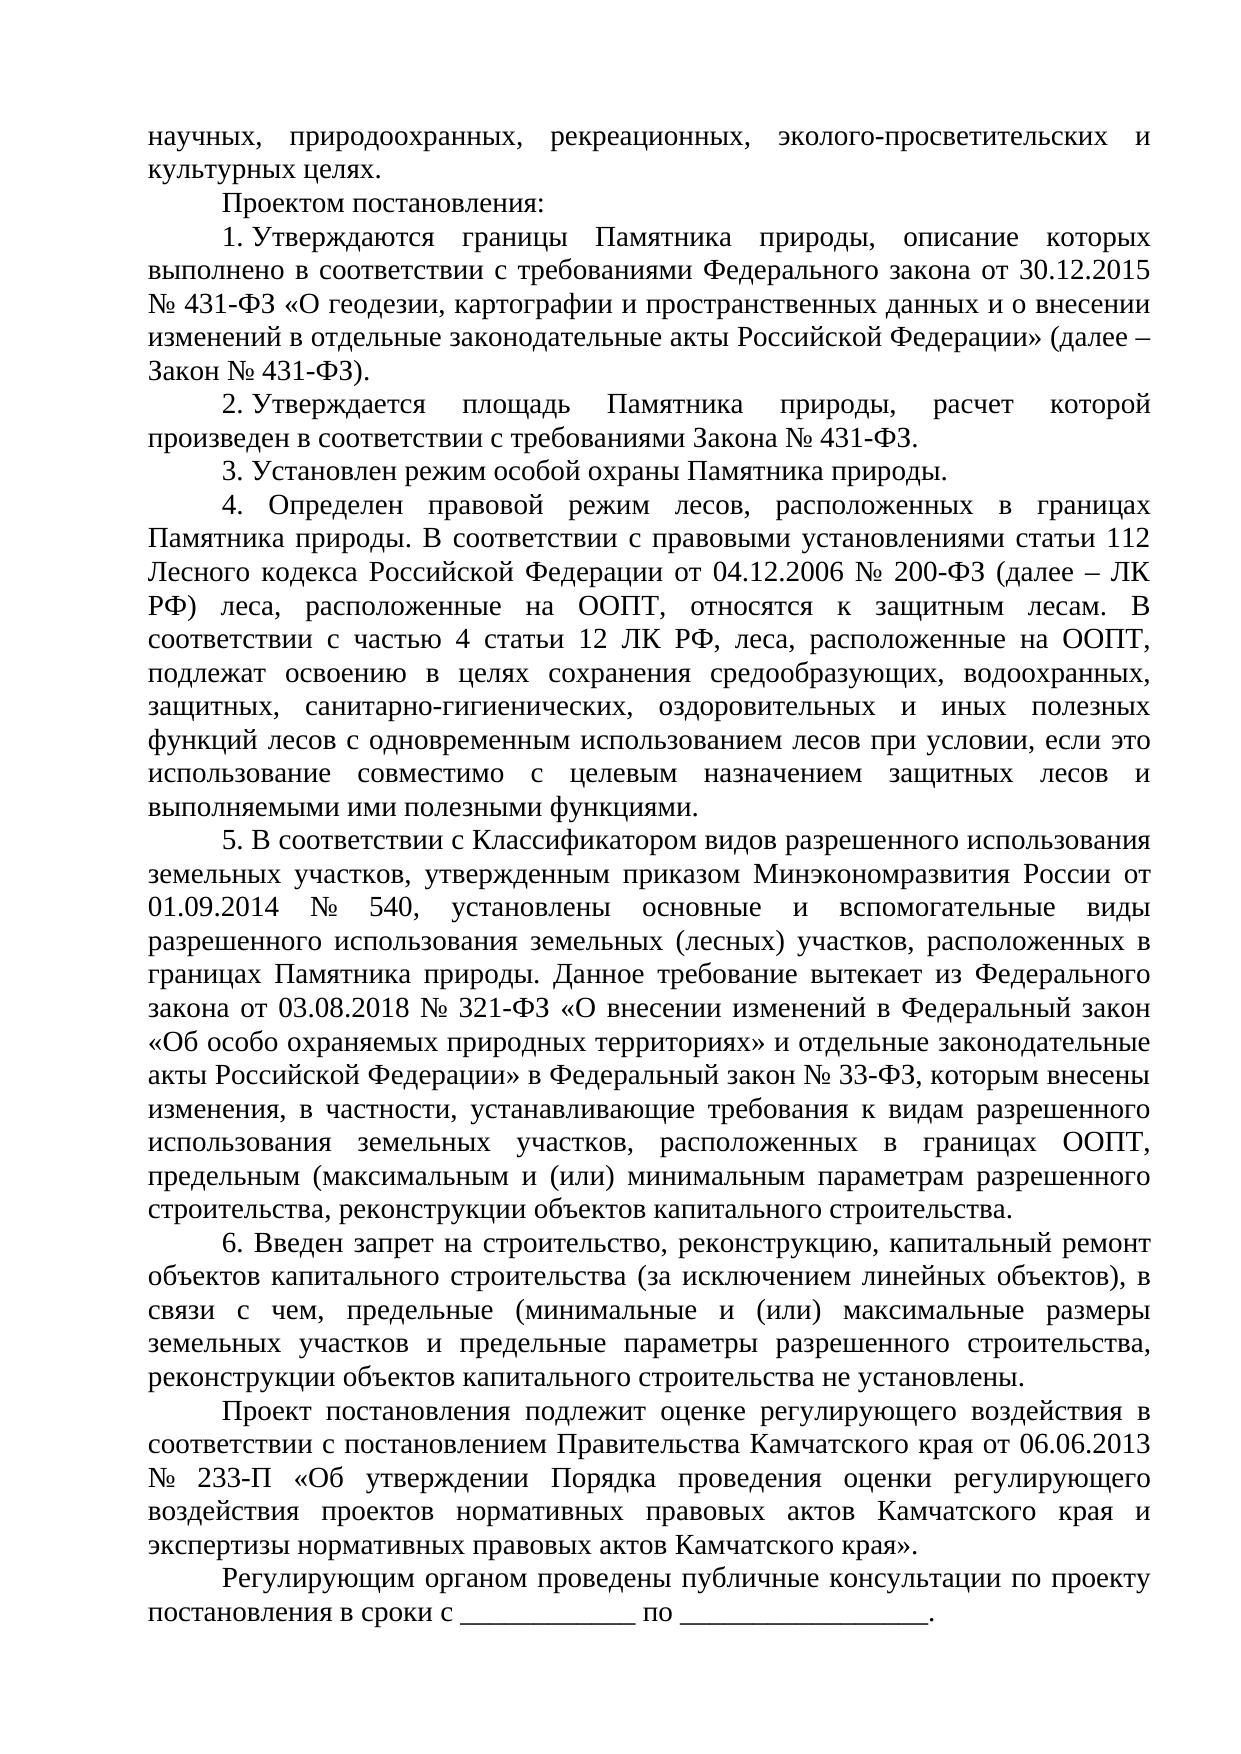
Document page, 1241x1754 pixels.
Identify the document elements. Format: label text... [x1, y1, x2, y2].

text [148, 118, 1152, 185]
text Регулирующим органом проведены публичные консультации по проекту постановления в сроки с ____________ по _________________. [148, 1560, 1152, 1627]
text 4. Определен правовой режим лесов, расположенных в границах Памятника природы. В соответствии с правовыми установлениями статьи 112 Лесного кодекса Российской Федерации от 04.12.2006 № 200-ФЗ (далее – ЛК РФ) леса, расположенные на ООПТ, относятся к защитным лесам. В соответствии с частью 4 статьи 12 ЛК РФ, леса, расположенные на ООПТ, подлежат освоению в целях сохранения средообразующих, водоохранных, защитных, санитарно-гигиенических, оздоровительных и иных полезных функций лесов с одновременным использованием лесов при условии, если это использование совместимо с целевым назначением защитных лесов и выполняемыми ими полезными функциями. [148, 487, 1152, 822]
list 3. Установлен режим особой охраны Памятника природы. [148, 453, 1152, 487]
list Утверждается площадь Памятника природы, расчет которой произведен в соответствии с требованиями Закона № 431-ФЗ. [148, 386, 1152, 453]
text 6. Введен запрет на строительство, реконструкцию, капитальный ремонт объектов капитального строительства (за исключением линейных объектов), в связи с чем, предельные (минимальные и (или) максимальные размеры земельных участков и предельные параметры разрешенного строительства, реконструкции объектов капитального строительства не установлены. [148, 1225, 1152, 1393]
text Проект постановления подлежит оценке регулирующего воздействия в соответствии с постановлением Правительства Камчатского края от 06.06.2013 № 233-П «Об утверждении Порядка проведения оценки регулирующего воздействия проектов нормативных правовых актов Камчатского края и экспертизы нормативных правовых актов Камчатского края». [148, 1393, 1152, 1560]
text 5. В соответствии с Классификатором видов разрешенного использования земельных участков, утвержденным приказом Минэкономразвития России от 01.09.2014 № 540, установлены основные и вспомогательные виды разрешенного использования земельных (лесных) участков, расположенных в границах Памятника природы. Данное требование вытекает из Федерального закона от 03.08.2018 № 321-ФЗ «О внесении изменений в Федеральный закон «Об особо охраняемых природных территориях» и отдельные законодательные акты Российской Федерации» в Федеральный закон № 33-ФЗ, которым внесены изменения, в частности, устанавливающие требования к видам разрешенного использования земельных участков, расположенных в границах ООПТ, предельным (максимальным и (или) минимальным параметрам разрешенного строительства, реконструкции объектов капитального строительства. [148, 822, 1152, 1225]
text Проектом постановления: [148, 185, 1152, 219]
list Утверждаются границы Памятника природы, описание которых выполнено в соответствии с требованиями Федерального закона от 30.12.2015 № 431-ФЗ «О геодезии, картографии и пространственных данных и о внесении изменений в отдельные законодательные акты Российской Федерации» (далее – Закон № 431-ФЗ). [148, 219, 1152, 386]
